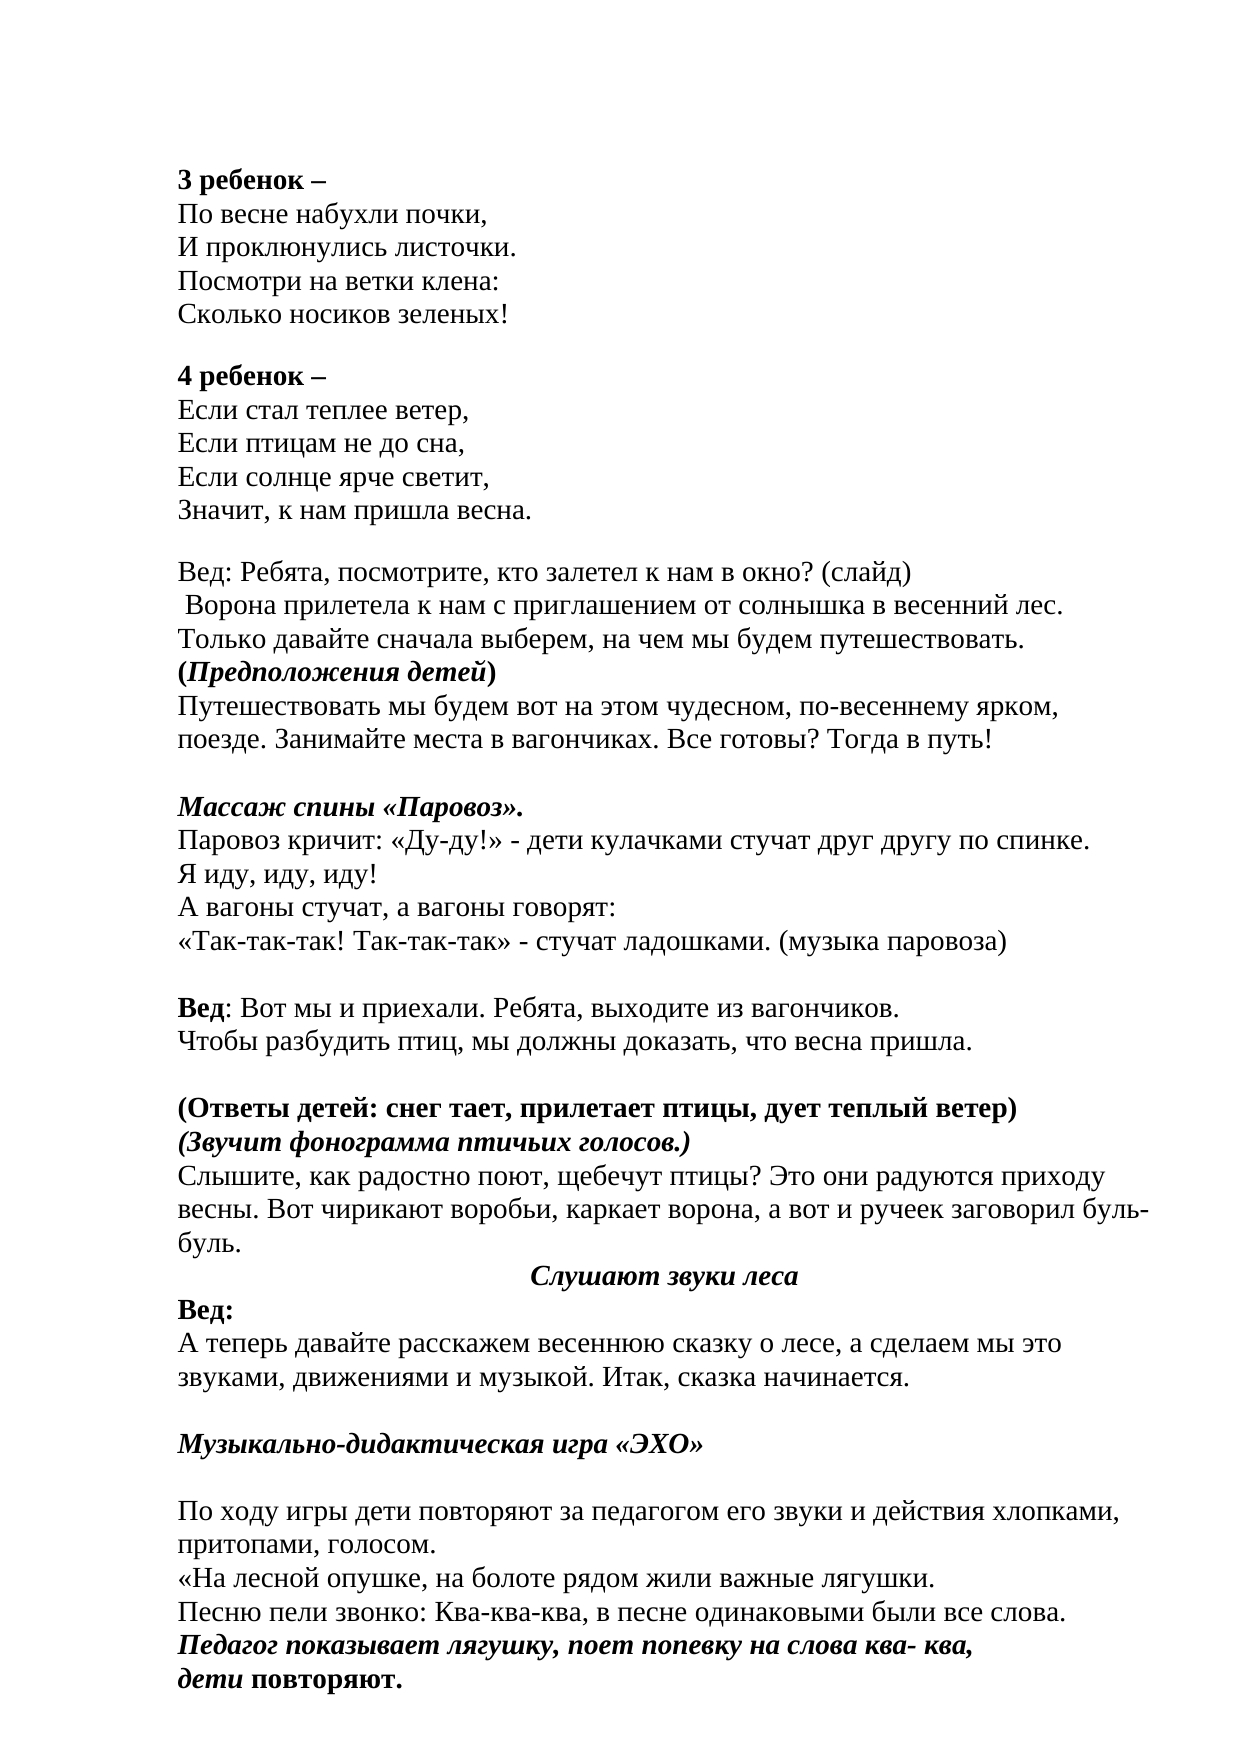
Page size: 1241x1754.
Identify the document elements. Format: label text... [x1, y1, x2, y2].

text Песню пели звонко: Ква-ква-ква, в песне одинаковыми были все слова. [177, 1594, 1152, 1627]
text 4 ребенок – Если стал теплее ветер, Если птицам не до сна, Если солнце ярче светит, Значит, к нам пришла весна. [177, 358, 1152, 554]
text Слышите, как радостно поют, щебечут птицы? Это они радуются приходу весны. Вот чирикают воробьи, каркает ворона, а вот и ручеек заговорил буль-буль. [177, 1158, 1152, 1258]
text Вед: Вот мы и приехали. Ребята, выходите из вагончиков. [177, 990, 1152, 1023]
text 3 ребенок – По весне набухли почки, И проклюнулись листочки. Посмотри на ветки клена: Сколько носиков зеленых! [177, 162, 1152, 358]
text «На лесной опушке, на болоте рядом жили важные лягушки. [177, 1560, 1152, 1594]
text Педагог показывает лягушку, поет попевку на слова ква- ква, дети повторяют. [177, 1627, 1152, 1694]
text Только давайте сначала выберем, на чем мы будем путешествовать. (Предположения детей) [177, 621, 1152, 688]
text (Звучит фонограмма птичьих голосов.) [177, 1124, 1152, 1158]
text А теперь давайте расскажем весеннюю сказку о лесе, а сделаем мы это звуками, движениями и музыкой. Итак, сказка начинается. [177, 1325, 1152, 1392]
text Путешествовать мы будем вот на этом чудесном, по-весеннему ярком, поезде. Занимайте места в вагончиках. Все готовы? Тогда в путь! [177, 688, 1152, 755]
text Музыкально-дидактическая игра «ЭХО» [177, 1426, 1152, 1459]
text По ходу игры дети повторяют за педагогом его звуки и действия хлопками, притопами, голосом. [177, 1493, 1152, 1560]
text Вед: Ребята, посмотрите, кто залетел к нам в окно? (слайд) [177, 554, 1152, 587]
text Массаж спины «Паровоз». [177, 789, 1152, 822]
text Чтобы разбудить птиц, мы должны доказать, что весна пришла. [177, 1023, 1152, 1057]
text Ворона прилетела к нам с приглашением от солнышка в весенний лес. [177, 587, 1152, 621]
text (Ответы детей: снег тает, прилетает птицы, дует теплый ветер) [177, 1091, 1152, 1124]
text Паровоз кричит: «Ду-ду!» - дети кулачками стучат друг другу по спинке. Я иду, иду, иду! А вагоны стучат, а вагоны говорят: «Так-так-так! Так-так-так» - стучат ладошками. (музыка паровоза) [177, 822, 1152, 956]
text Слушают звуки леса [177, 1258, 1152, 1292]
text Вед: [177, 1292, 1152, 1325]
